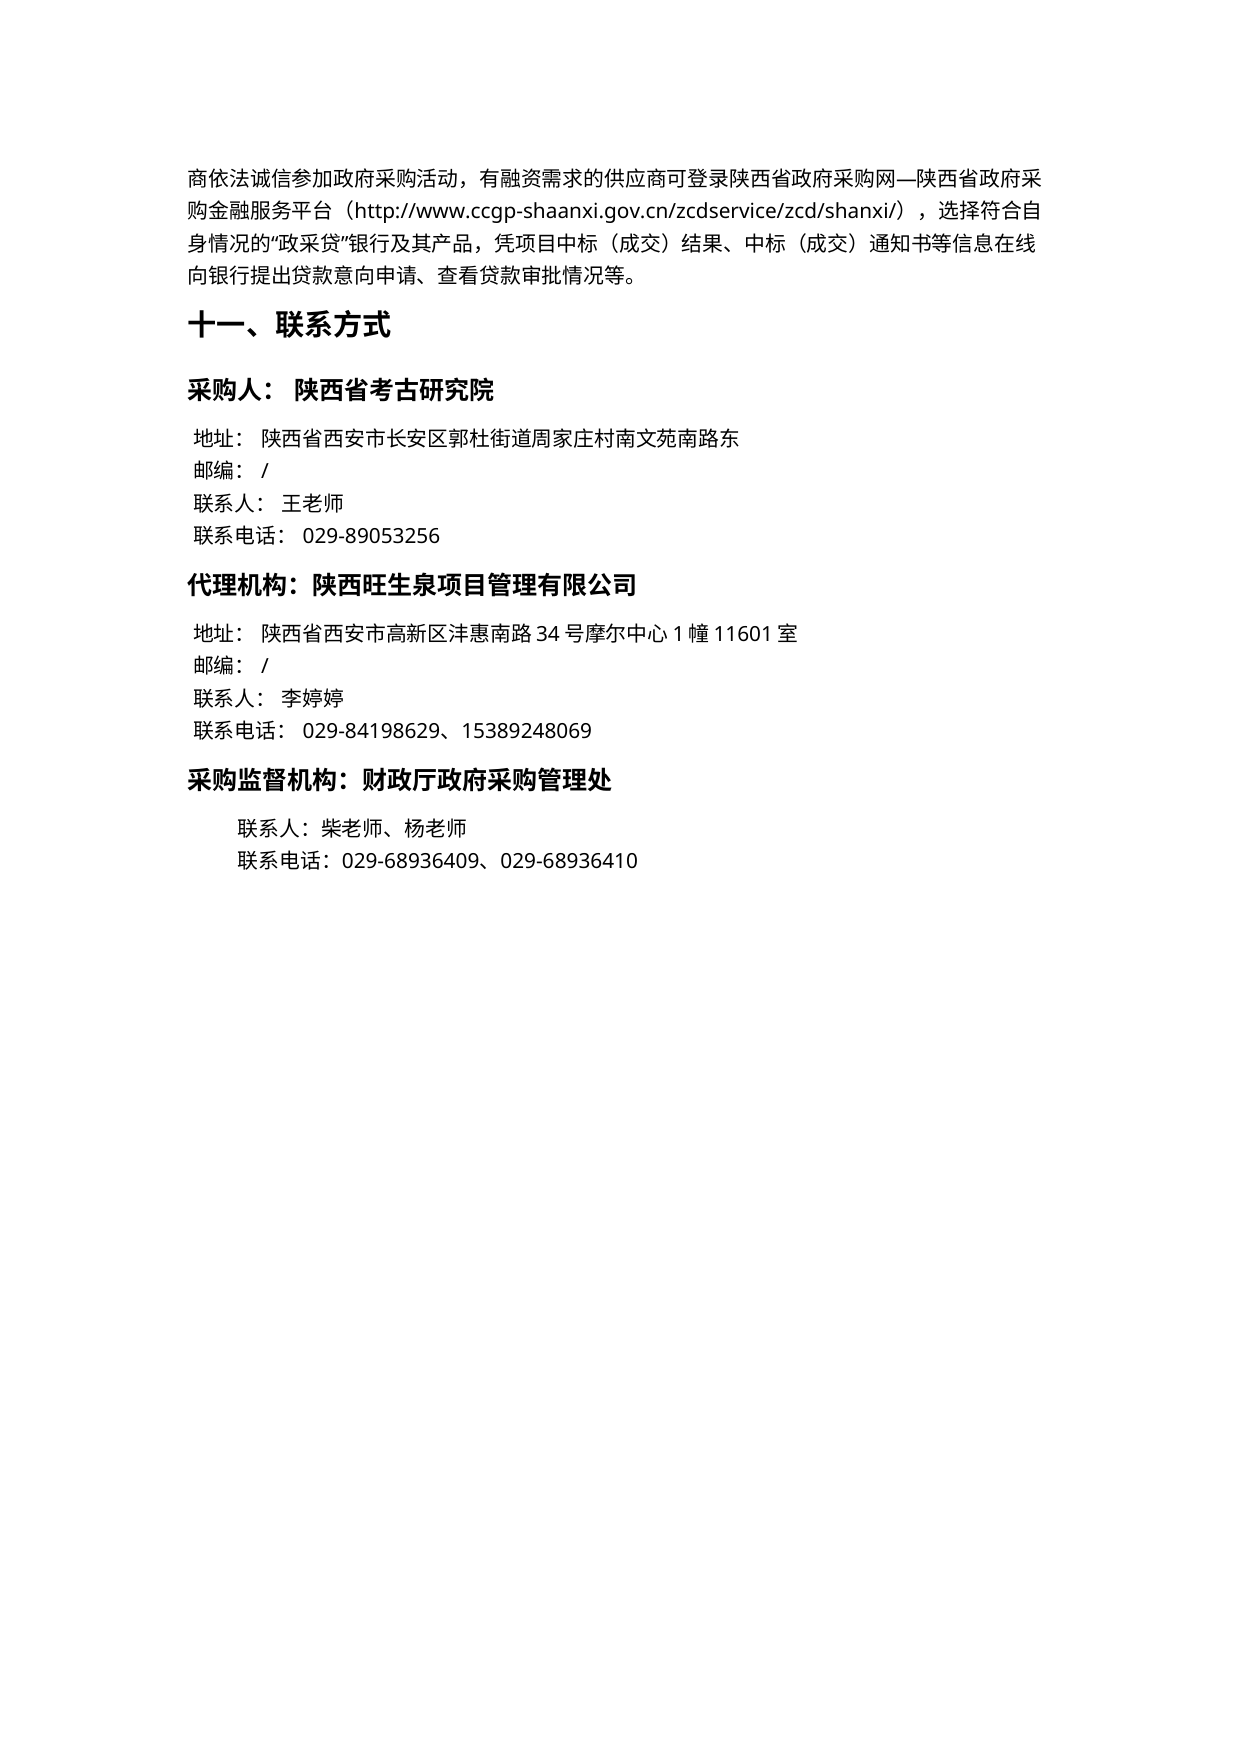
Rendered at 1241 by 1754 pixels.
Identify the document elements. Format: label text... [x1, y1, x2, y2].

text 采购监督机构：财政厅政府采购管理处 [187, 747, 1053, 812]
text 邮编： / [187, 649, 1053, 682]
text 十一、联系方式 [187, 292, 1053, 357]
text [187, 162, 1053, 292]
text 邮编： / [187, 454, 1053, 487]
text 代理机构：陕西旺生泉项目管理有限公司 [187, 552, 1053, 617]
text 联系电话： 029-84198629、15389248069 [187, 714, 1053, 747]
text 联系人：柴老师、杨老师 [187, 812, 1053, 844]
text 采购人： 陕西省考古研究院 [187, 357, 1053, 422]
text 地址： 陕西省西安市长安区郭杜街道周家庄村南文苑南路东 [187, 422, 1053, 454]
text 联系人： 李婷婷 [187, 682, 1053, 714]
text 联系电话：029-68936409、029-68936410 [187, 844, 1053, 877]
text 地址： 陕西省西安市高新区沣惠南路34号摩尔中心1幢11601室 [187, 617, 1053, 649]
text 联系电话： 029-89053256 [187, 519, 1053, 552]
text 联系人： 王老师 [187, 487, 1053, 519]
